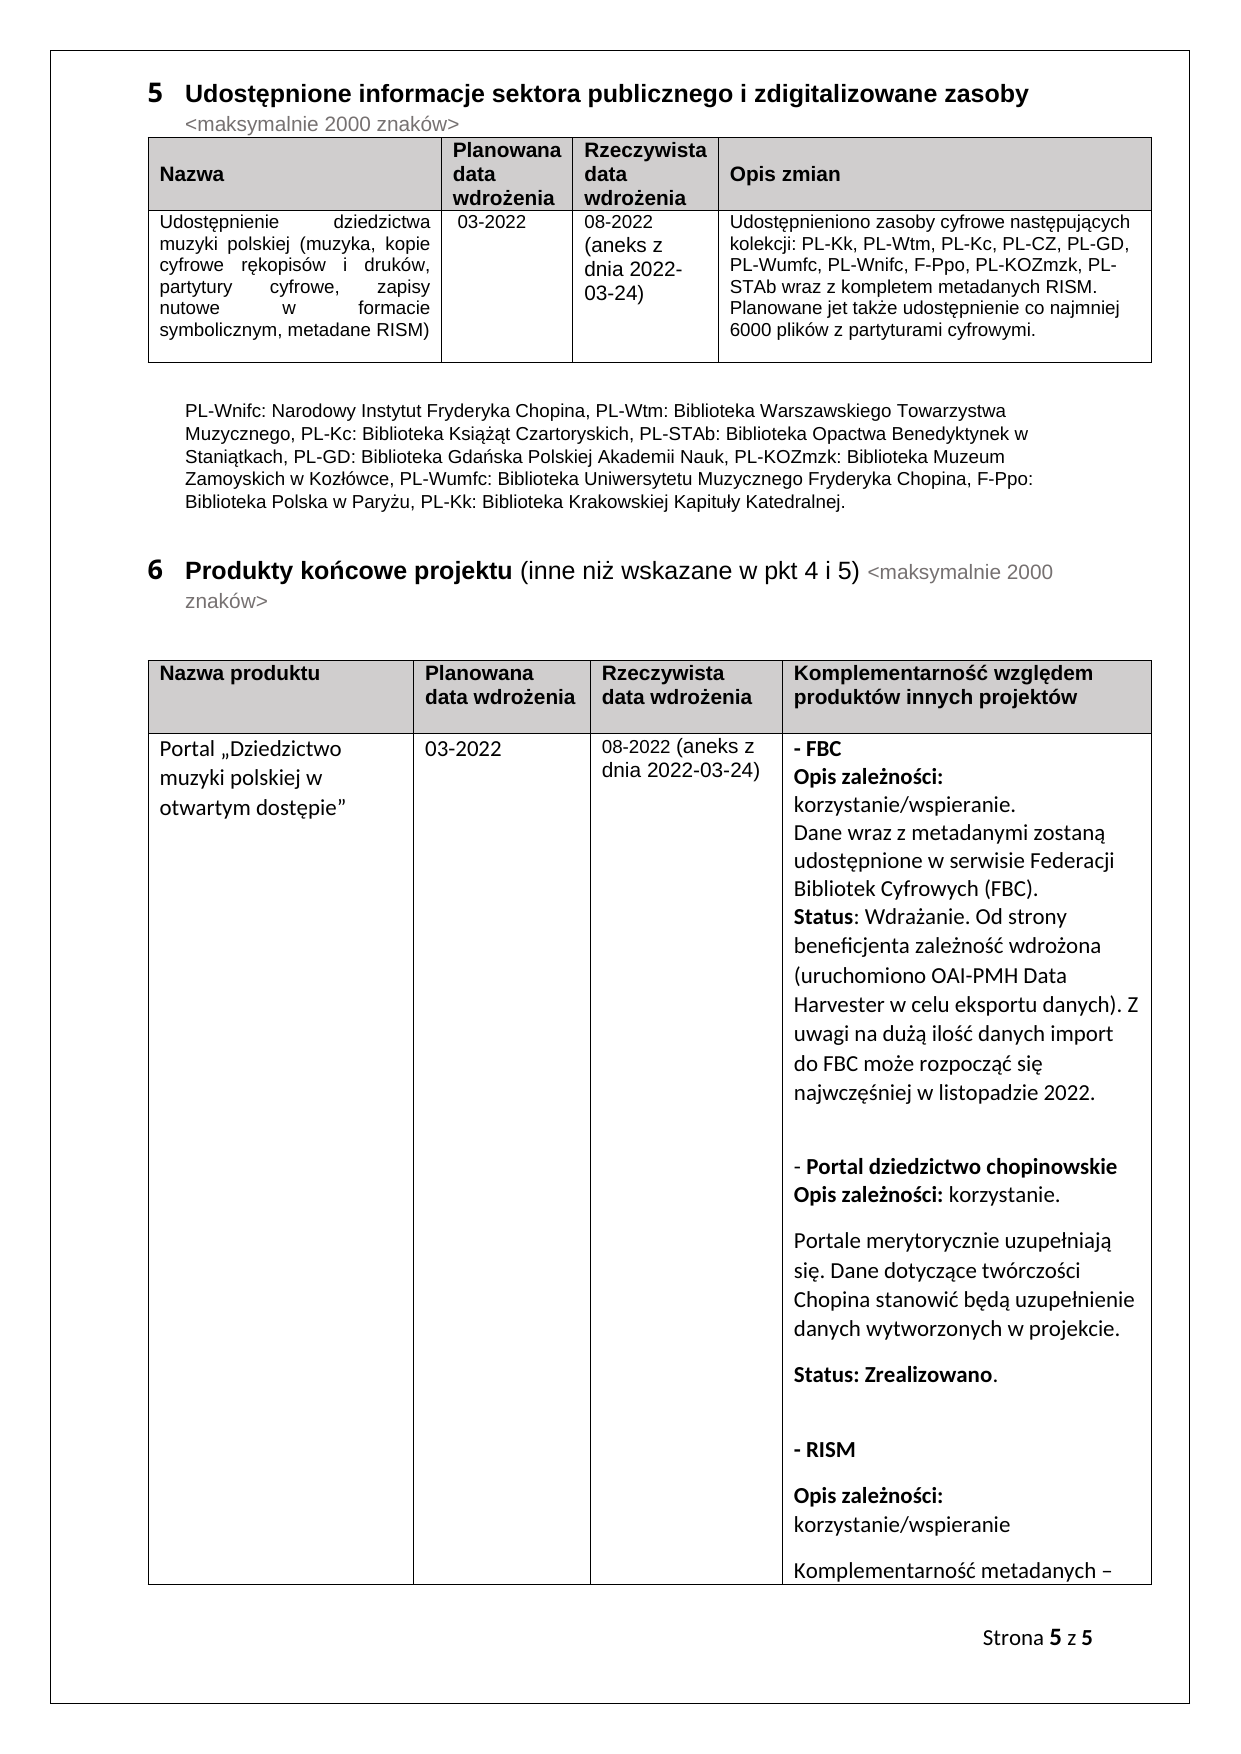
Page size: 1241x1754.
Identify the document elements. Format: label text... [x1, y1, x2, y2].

table_header Rzeczywista data wdrożenia [573, 138, 718, 210]
subtitle Produkty końcowe projektu (inne niż wskazane w pkt 4 i 5) <maksymalnie 2000 znaków> [147, 551, 1093, 613]
table_header Nazwa [149, 138, 441, 210]
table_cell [783, 734, 1151, 1584]
subtitle PL-Wnifc: Narodowy Instytut Fryderyka Chopina, PL-Wtm: Biblioteka Warszawskiego Towarzystwa Muzycznego, PL-Kc: Biblioteka Książąt Czartoryskich, PL-STAb: Biblioteka Opactwa Benedyktynek w Staniątkach, PL-GD: Biblioteka Gdańska Polskiej Akademii Nauk, PL-KOZmzk: Biblioteka Muzeum Zamoyskich w Kozłówce, PL-Wumfc: Biblioteka Uniwersytetu Muzycznego Fryderyka Chopina, F-Ppo: Biblioteka Polska w Paryżu, PL-Kk: Biblioteka Krakowskiej Kapituły Katedralnej. [185, 400, 1093, 512]
table_header Nazwa produktu [149, 661, 413, 733]
table_cell 08-2022 (aneks z dnia 2022-03-24) [573, 211, 718, 362]
table_cell Udostępnieniono zasoby cyfrowe następujących kolekcji: PL-Kk, PL-Wtm, PL-Kc, PL-CZ, PL-GD, PL-Wumfc, PL-Wnifc, F-Ppo, PL-KOZmzk, PL-STAb wraz z kompletem metadanych RISM. Planowane jet także udostępnienie co najmniej 6000 plików z partyturami cyfrowymi. [719, 211, 1151, 362]
table_header Rzeczywista data wdrożenia [591, 661, 782, 733]
table_cell 03-2022 [414, 734, 590, 1584]
table_header Opis zmian [719, 138, 1151, 210]
table_header Planowana data wdrożenia [442, 138, 572, 210]
table_cell 08-2022 (aneks z dnia 2022-03-24) [591, 734, 782, 1584]
table_cell 03-2022 [442, 211, 572, 362]
table_cell Udostępnienie dziedzictwa muzyki polskiej (muzyka, kopie cyfrowe rękopisów i druków, partytury cyfrowe, zapisy nutowe w formacie symbolicznym, metadane RISM) [149, 211, 441, 362]
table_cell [149, 734, 413, 1584]
table_header Planowana data wdrożenia [414, 661, 590, 733]
subtitle Udostępnione informacje sektora publicznego i zdigitalizowane zasoby <maksymalnie 2000 znaków> [147, 74, 1093, 136]
table_header Komplementarność względem produktów innych projektów [783, 661, 1151, 733]
